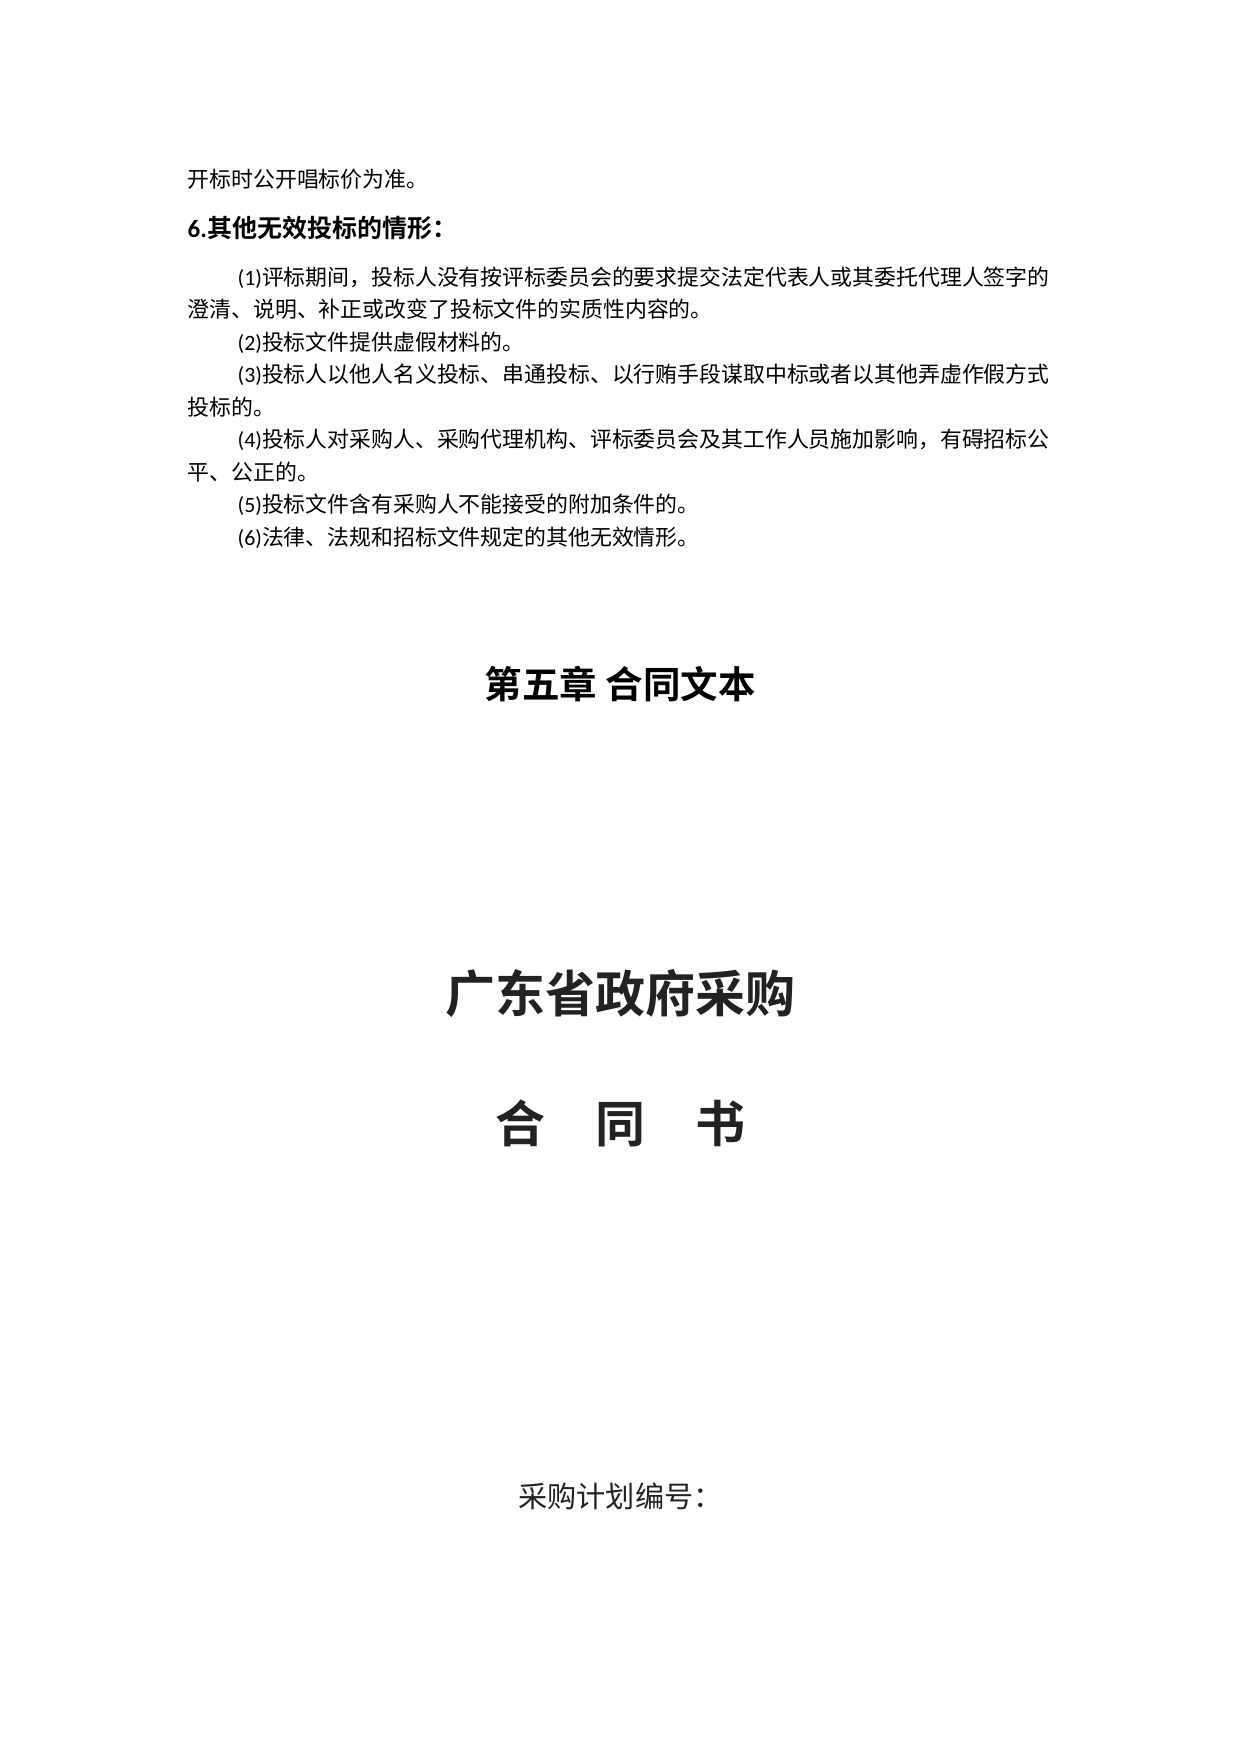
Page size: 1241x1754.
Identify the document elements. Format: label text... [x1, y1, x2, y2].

text 6.其他无效投标的情形： [187, 194, 1053, 259]
text (4)投标人对采购人、采购代理机构、评标委员会及其工作人员施加影响，有碍招标公平、公正的。 [187, 422, 1053, 487]
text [187, 162, 1053, 194]
text (3)投标人以他人名义投标、串通投标、以行贿手段谋取中标或者以其他弄虚作假方式投标的。 [187, 357, 1053, 422]
text 第五章 合同文本 [187, 649, 1053, 714]
text (1)评标期间，投标人没有按评标委员会的要求提交法定代表人或其委托代理人签字的澄清、说明、补正或改变了投标文件的实质性内容的。 [187, 259, 1053, 324]
text 采购计划编号： [187, 1462, 1053, 1527]
text (2)投标文件提供虚假材料的。 [187, 324, 1053, 357]
text (5)投标文件含有采购人不能接受的附加条件的。 [187, 487, 1053, 519]
text (6)法律、法规和招标文件规定的其他无效情形。 [187, 519, 1053, 552]
text 合 同 书 [187, 1072, 1053, 1169]
text 广东省政府采购 [187, 942, 1053, 1039]
